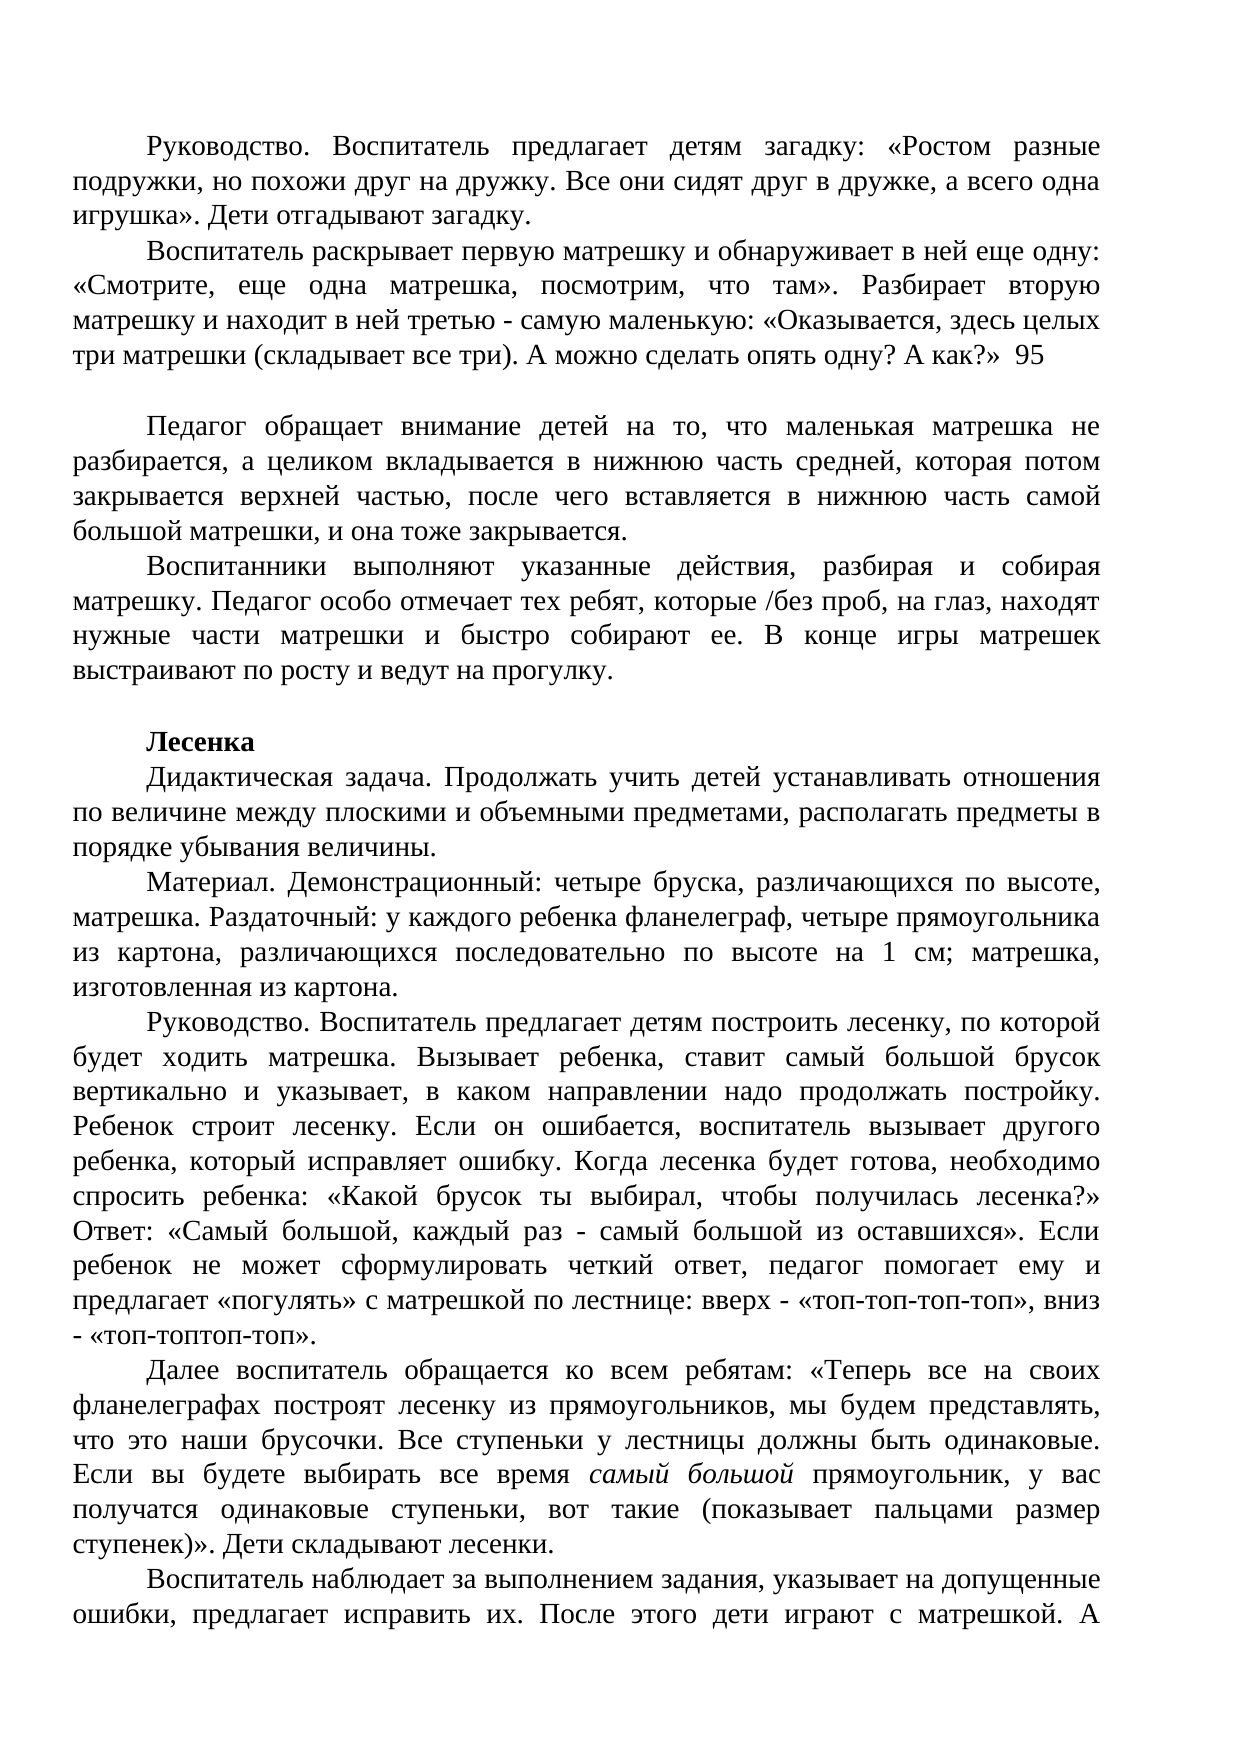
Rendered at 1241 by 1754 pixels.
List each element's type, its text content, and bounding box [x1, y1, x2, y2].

text Воспитатель раскрывает первую матрешку и обнаруживает в ней еще одну: «Смотрите, еще одна матрешка, посмотрим, что там». Разбирает вторую матрешку и находит в ней третью - самую маленькую: «Оказывается, здесь целых три матрешки (складывает все три). А можно сделать опять одну? А как?» 95 [72, 233, 1101, 371]
text Педагог обращает внимание детей на то, что маленькая матрешка не разбирается, а целиком вкладывается в нижнюю часть средней, которая потом закрывается верхней частью, после чего вставляется в нижнюю часть самой большой матрешки, и она тоже закрывается. [72, 408, 1101, 546]
text Воспитанники выполняют указанные действия, разбирая и собирая матрешку. Педагог особо отмечает тех ребят, которые /без проб, на глаз, находят нужные части матрешки и быстро собирают ее. В конце игры матрешек выстраивают по росту и ведут на прогулку. [72, 548, 1101, 686]
subtitle Лесенка [146, 724, 1102, 757]
text Руководство. Воспитатель предлагает детям загадку: «Ростом разные подружки, но похожи друг на дружку. Все они сидят друг в дружке, а всего одна игрушка». Дети отгадывают загадку. [72, 128, 1101, 231]
text Далее воспитатель обращается ко всем ребятам: «Теперь все на своих фланелеграфах построят лесенку из прямоугольников, мы будем представлять, что это наши брусочки. Все ступеньки у лестницы должны быть одинаковые. Если вы будете выбирать все время самый большой прямоугольник, у вас получатся одинаковые ступеньки, вот такие (показывает пальцами размер ступенек)». Дети складывают лесенки. [72, 1352, 1101, 1560]
text Материал. Демонстрационный: четыре бруска, различающихся по высоте, матрешка. Раздаточный: у каждого ребенка фланелеграф, четыре прямоугольника из картона, различающихся последовательно по высоте на 1 см; матрешка, изготовленная из картона. [72, 864, 1101, 1002]
text Руководство. Воспитатель предлагает детям построить лесенку, по которой будет ходить матрешка. Вызывает ребенка, ставит самый большой брусок вертикально и указывает, в каком направлении надо продолжать постройку. Ребенок строит лесенку. Если он ошибается, воспитатель вызывает другого ребенка, который исправляет ошибку. Когда лесенка будет готова, необходимо спросить ребенка: «Какой брусок ты выбирал, чтобы получилась лесенка?» Ответ: «Самый большой, каждый раз - самый большой из оставшихся». Если ребенок не может сформулировать четкий ответ, педагог помогает ему и предлагает «погулять» с матрешкой по лестнице: вверх - «топ-топ-топ-топ», вниз - «топ-топтоп-топ». [72, 1004, 1101, 1351]
text Дидактическая задача. Продолжать учить детей устанавливать отношения по величине между плоскими и объемными предметами, располагать предметы в порядке убывания величины. [72, 759, 1101, 863]
